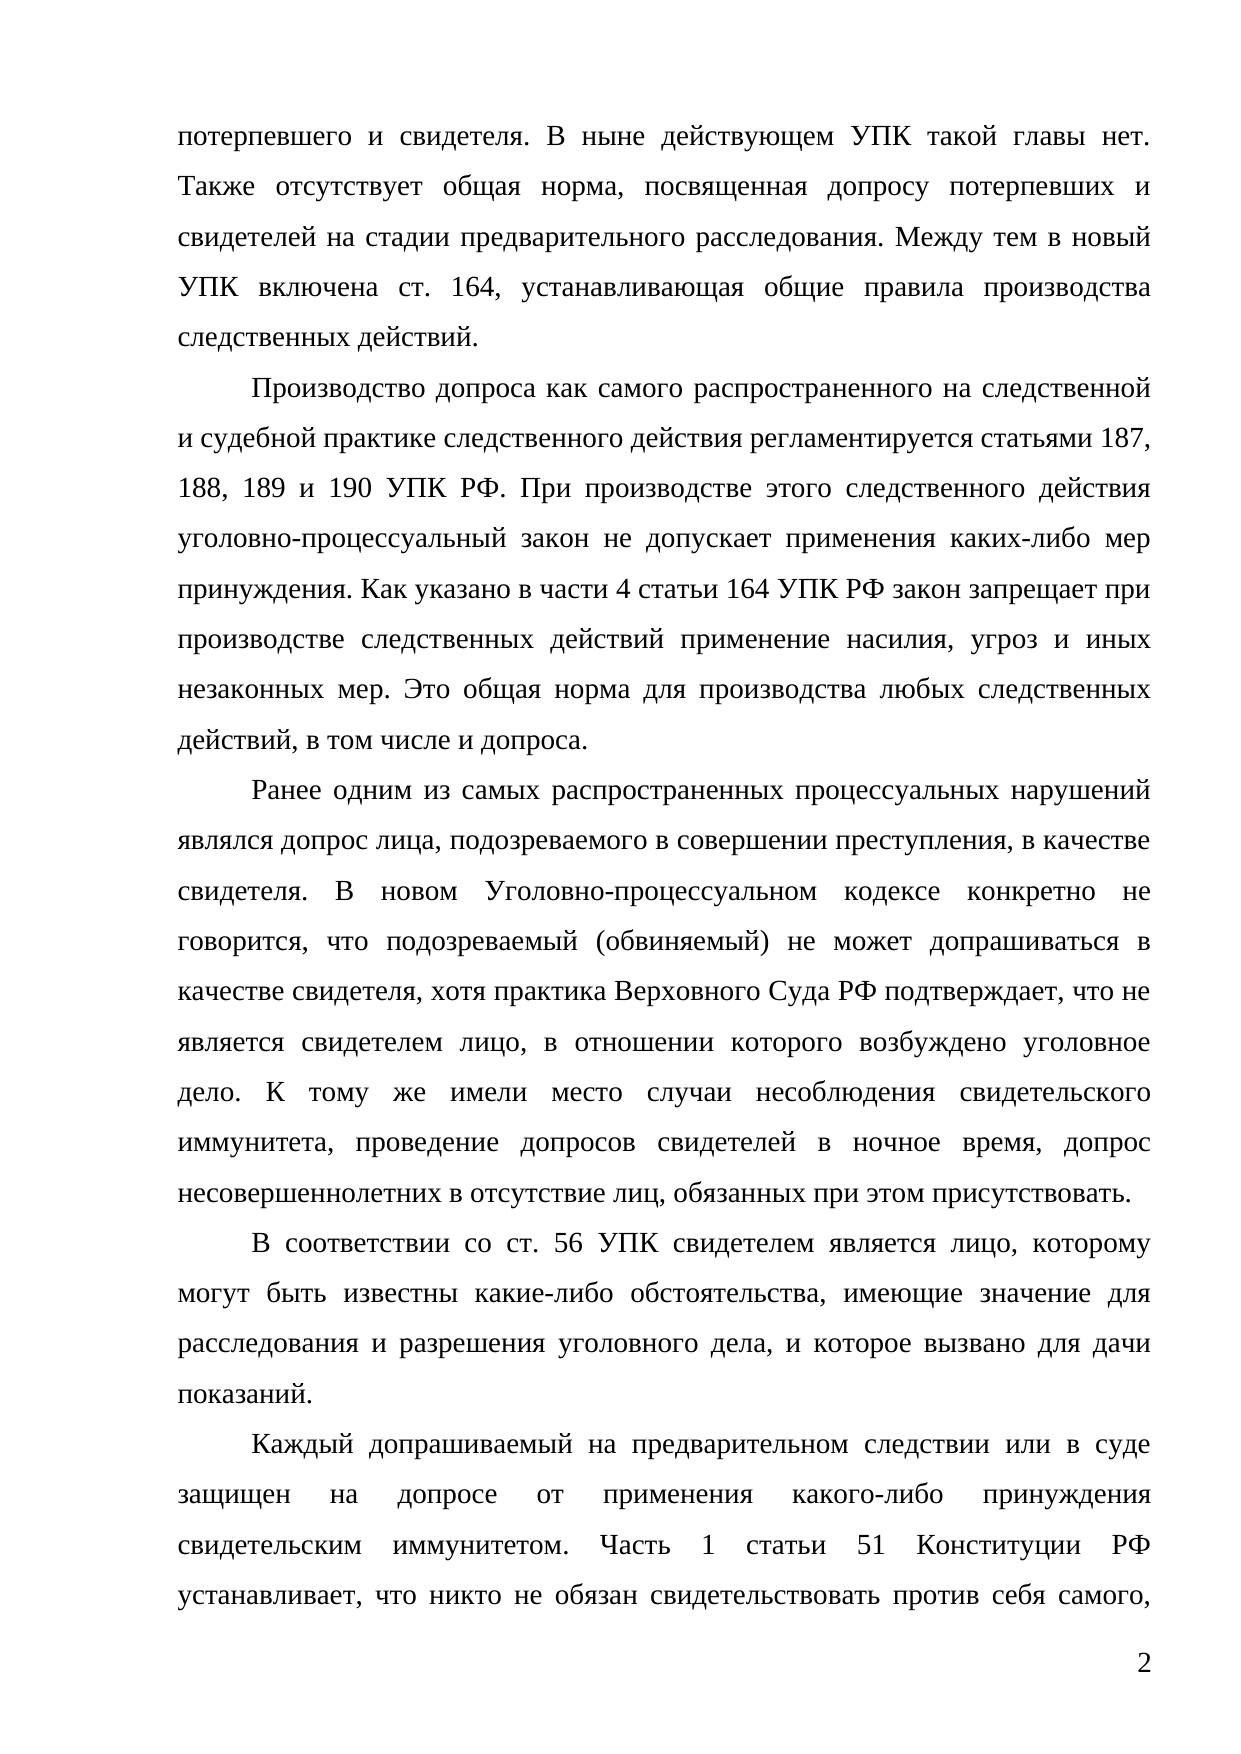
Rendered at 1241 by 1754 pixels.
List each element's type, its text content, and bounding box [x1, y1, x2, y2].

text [177, 118, 1152, 353]
text Ранее одним из самых распространенных процессуальных нарушений являлся допрос лица, подозреваемого в совершении преступления, в качестве свидетеля. В новом Уголовно-процессуальном кодексе конкретно не говорится, что подозреваемый (обвиняемый) не может допрашиваться в качестве свидетеля, хотя практика Верховного Суда РФ подтверждает, что не является свидетелем лицо, в отношении которого возбуждено уголовное дело. К тому же имели место случаи несоблюдения свидетельского иммунитета, проведение допросов свидетелей в ночное время, допрос несовершеннолетних в отсутствие лиц, обязанных при этом присутствовать. [177, 772, 1152, 1208]
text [177, 1426, 1152, 1611]
text В соответствии со ст. 56 УПК свидетелем является лицо, которому могут быть известны какие-либо обстоятельства, имеющие значение для расследования и разрешения уголовного дела, и которое вызвано для дачи показаний. [177, 1225, 1152, 1409]
text Производство допроса как самого распространенного на следственной и судебной практике следственного действия регламентируется статьями 187, 188, 189 и 190 УПК РФ. При производстве этого следственного действия уголовно-процессуальный закон не допускает применения каких-либо мер принуждения. Как указано в части 4 статьи 164 УПК РФ закон запрещает при производстве следственных действий применение насилия, угроз и иных незаконных мер. Это общая норма для производства любых следственных действий, в том числе и допроса. [177, 370, 1152, 755]
